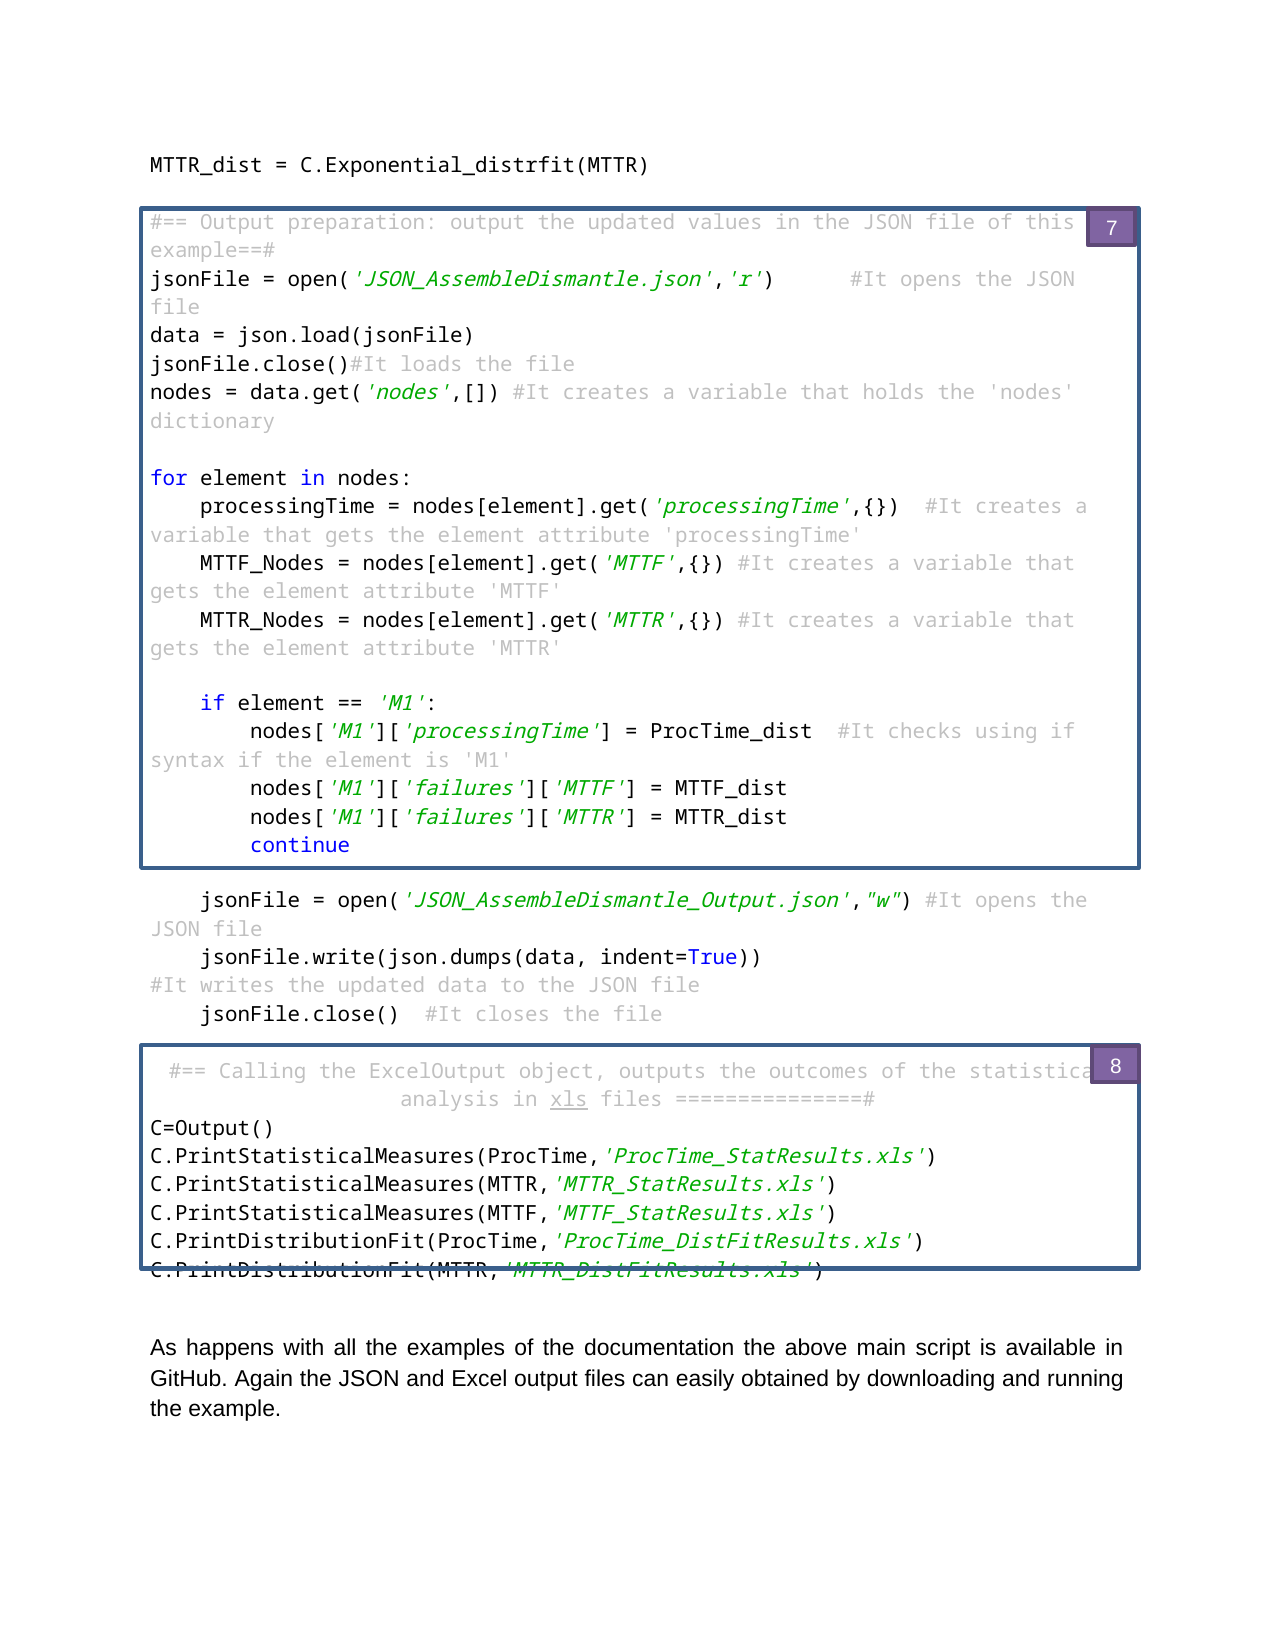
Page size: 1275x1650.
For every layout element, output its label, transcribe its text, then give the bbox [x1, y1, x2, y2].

text jsonFile.close()#It loads the file [150, 349, 1125, 377]
text C.PrintStatisticalMeasures(ProcTime,'ProcTime_StatResults.xls') [150, 1141, 1125, 1169]
text jsonFile = open('JSON_AssembleDismantle.json','r') #It opens the JSON file [150, 264, 1125, 321]
text MTTR_Nodes = nodes[element].get('MTTR',{}) #It creates a variable that gets the element attribute 'MTTR' [150, 605, 1125, 662]
text processingTime = nodes[element].get('processingTime',{}) #It creates a variable that gets the element attribute 'processingTime' [150, 491, 1125, 548]
text analysis in xls files ===============# [150, 1084, 1125, 1113]
text As happens with all the examples of the documentation the above main script is available in GitHub. Again the JSON and Excel output files can easily obtained by downloading and running the example. [150, 1334, 1125, 1421]
text C.PrintDistributionFit(ProcTime,'ProcTime_DistFitResults.xls') [150, 1226, 1125, 1255]
text nodes['M1']['failures']['MTTF'] = MTTF_dist [150, 773, 1125, 802]
text nodes['M1']['failures']['MTTR'] = MTTR_dist [150, 802, 1125, 830]
text MTTR_dist = C.Exponential_distrfit(MTTR) [150, 150, 1125, 178]
text MTTF_Nodes = nodes[element].get('MTTF',{}) #It creates a variable that gets the element attribute 'MTTF' [150, 548, 1125, 605]
text nodes = data.get('nodes',[]) #It creates a variable that holds the 'nodes' dictionary [150, 377, 1125, 434]
text jsonFile.write(json.dumps(data, indent=True)) #It writes the updated data to the JSON file [150, 942, 1125, 999]
text C.PrintStatisticalMeasures(MTTR,'MTTR_StatResults.xls') [150, 1169, 1125, 1198]
text continue [150, 830, 1125, 859]
text jsonFile.close() #It closes the file [150, 999, 1125, 1027]
text for element in nodes: [150, 463, 1125, 491]
text #== Calling the ExcelOutput object, outputs the outcomes of the statistical [150, 1056, 1090, 1084]
text data = json.load(jsonFile) [150, 321, 1125, 349]
text jsonFile = open('JSON_AssembleDismantle_Output.json',"w") #It opens the JSON file [150, 885, 1125, 942]
text example==# [150, 235, 1125, 264]
text C=Output() [150, 1113, 1125, 1141]
text nodes['M1']['processingTime'] = ProcTime_dist #It checks using if syntax if the element is 'M1' [150, 717, 1125, 773]
text C.PrintStatisticalMeasures(MTTF,'MTTF_StatResults.xls') [150, 1198, 1125, 1226]
text #== Output preparation: output the updated values in the JSON file of this [150, 211, 1086, 235]
text if element == 'M1': [150, 688, 1125, 717]
